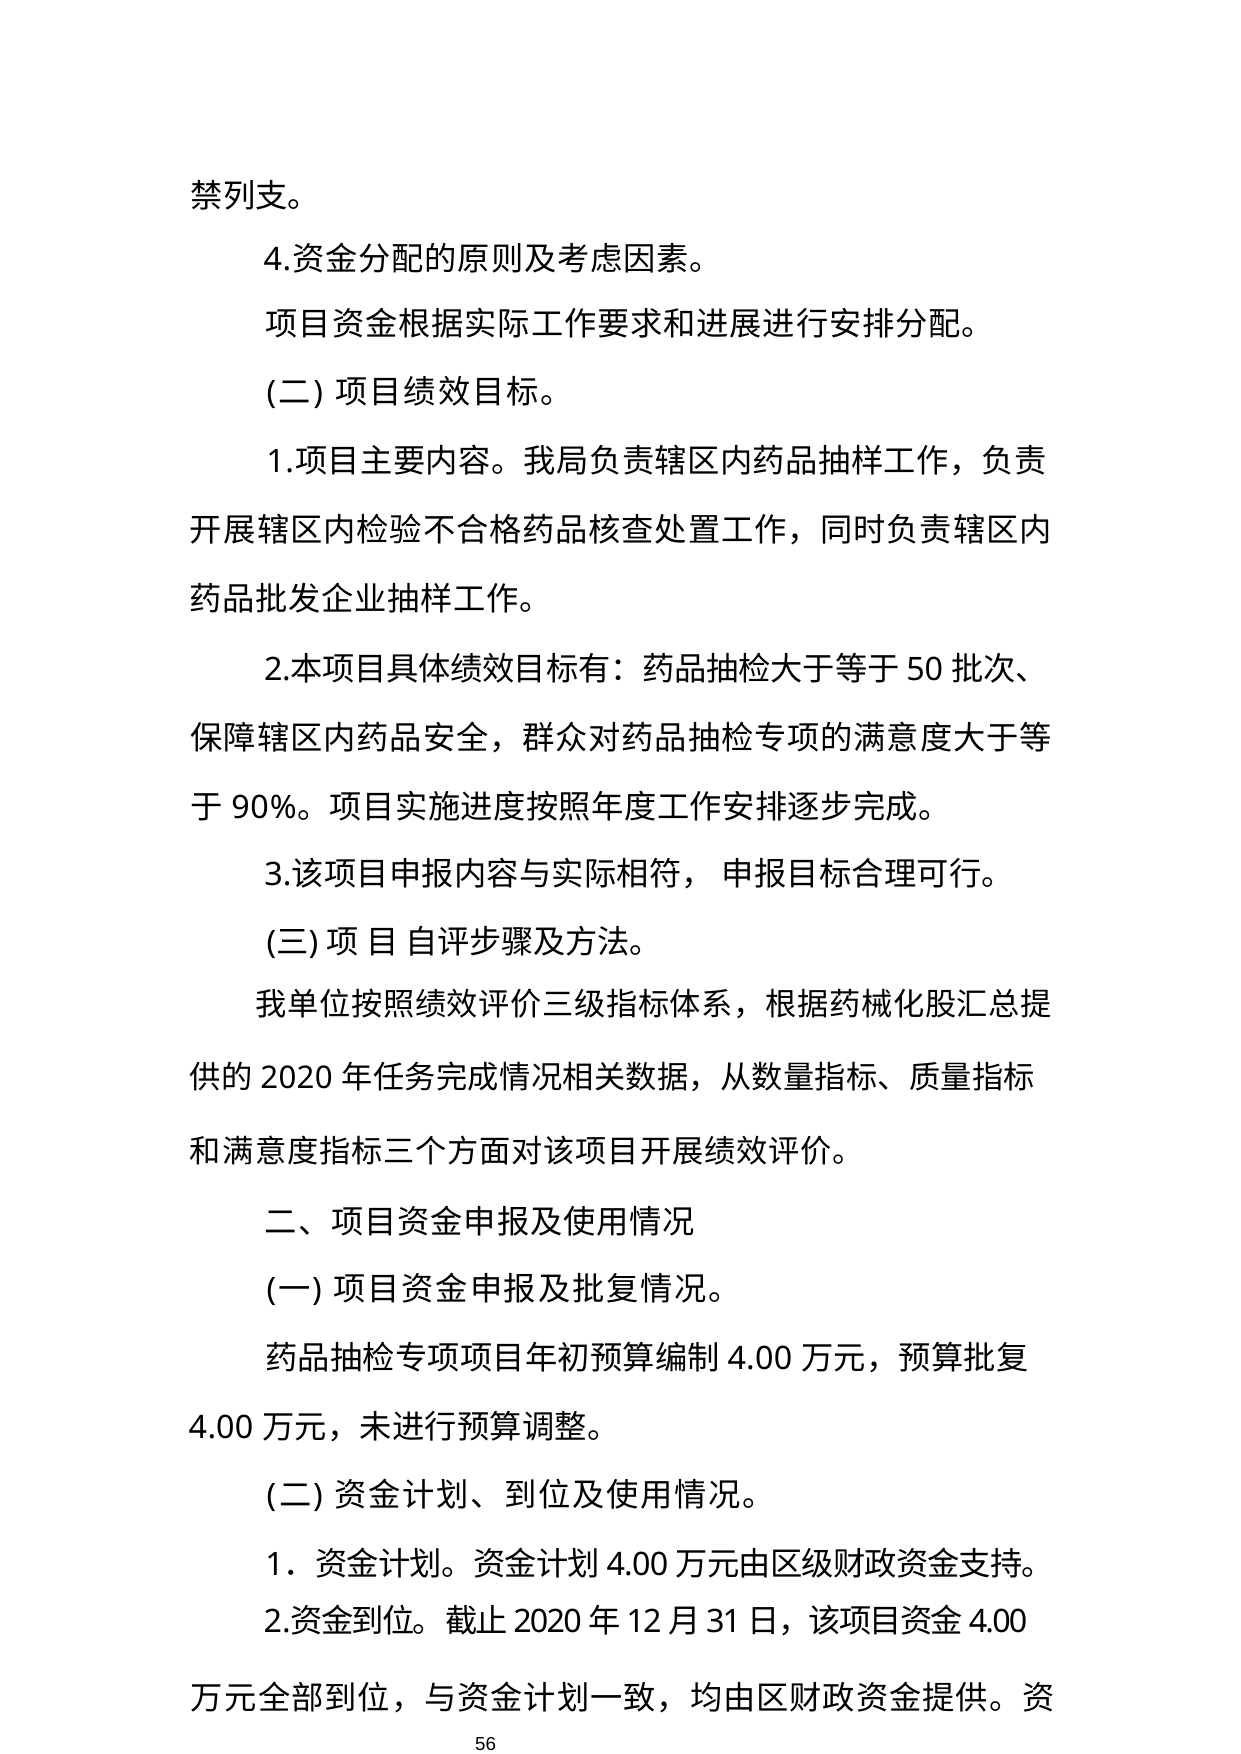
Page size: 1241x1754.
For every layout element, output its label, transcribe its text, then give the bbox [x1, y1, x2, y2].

text 1.项目主要内容。我局负责辖区内药品抽样工作，负责 开展辖区内检验不合格药品核查处置工作，同时负责辖区内 药品批发企业抽样工作。 [189, 434, 1053, 620]
text (二) 项目绩效目标。 [266, 368, 1064, 413]
text (一) 项目资金申报及批复情况。 [266, 1264, 1064, 1309]
text 禁列支。 [191, 172, 1064, 216]
text 我单位按照绩效评价三级指标体系，根据药械化股汇总提 供的 2020 年任务完成情况相关数据，从数量指标、质量指标 和满意度指标三个方面对该项目开展绩效评价。 [189, 979, 1053, 1171]
text 3.该项目申报内容与实际相符， 申报目标合理可行。 [264, 851, 1064, 894]
text 2.本项目具体绩效目标有：药品抽检大于等于 50 批次、 保障辖区内药品安全，群众对药品抽检专项的满意度大于等 于 90%。项目实施进度按照年度工作安排逐步完成。 [190, 642, 1063, 828]
text 药品抽检专项项目年初预算编制 4.00 万元，预算批复 4.00 万元，未进行预算调整。 [188, 1332, 1046, 1448]
text 万元全部到位，与资金计划一致，均由区财政资金提供。资 [190, 1674, 1064, 1718]
text (二) 资金计划、到位及使用情况。 [266, 1471, 1064, 1516]
text 项目资金根据实际工作要求和进展进行安排分配。 [265, 301, 1064, 344]
text (三) 项 目 自评步骤及方法。 [266, 917, 1064, 962]
text 4.资金分配的原则及考虑因素。 [263, 238, 1064, 282]
text 二、项目资金申报及使用情况 [264, 1202, 1064, 1245]
text 1．资金计划。资金计划 4.00 万元由区级财政资金支持。 2.资金到位。截止 2020 年 12 月 31 日，该项目资金 4.00 [263, 1538, 1064, 1642]
